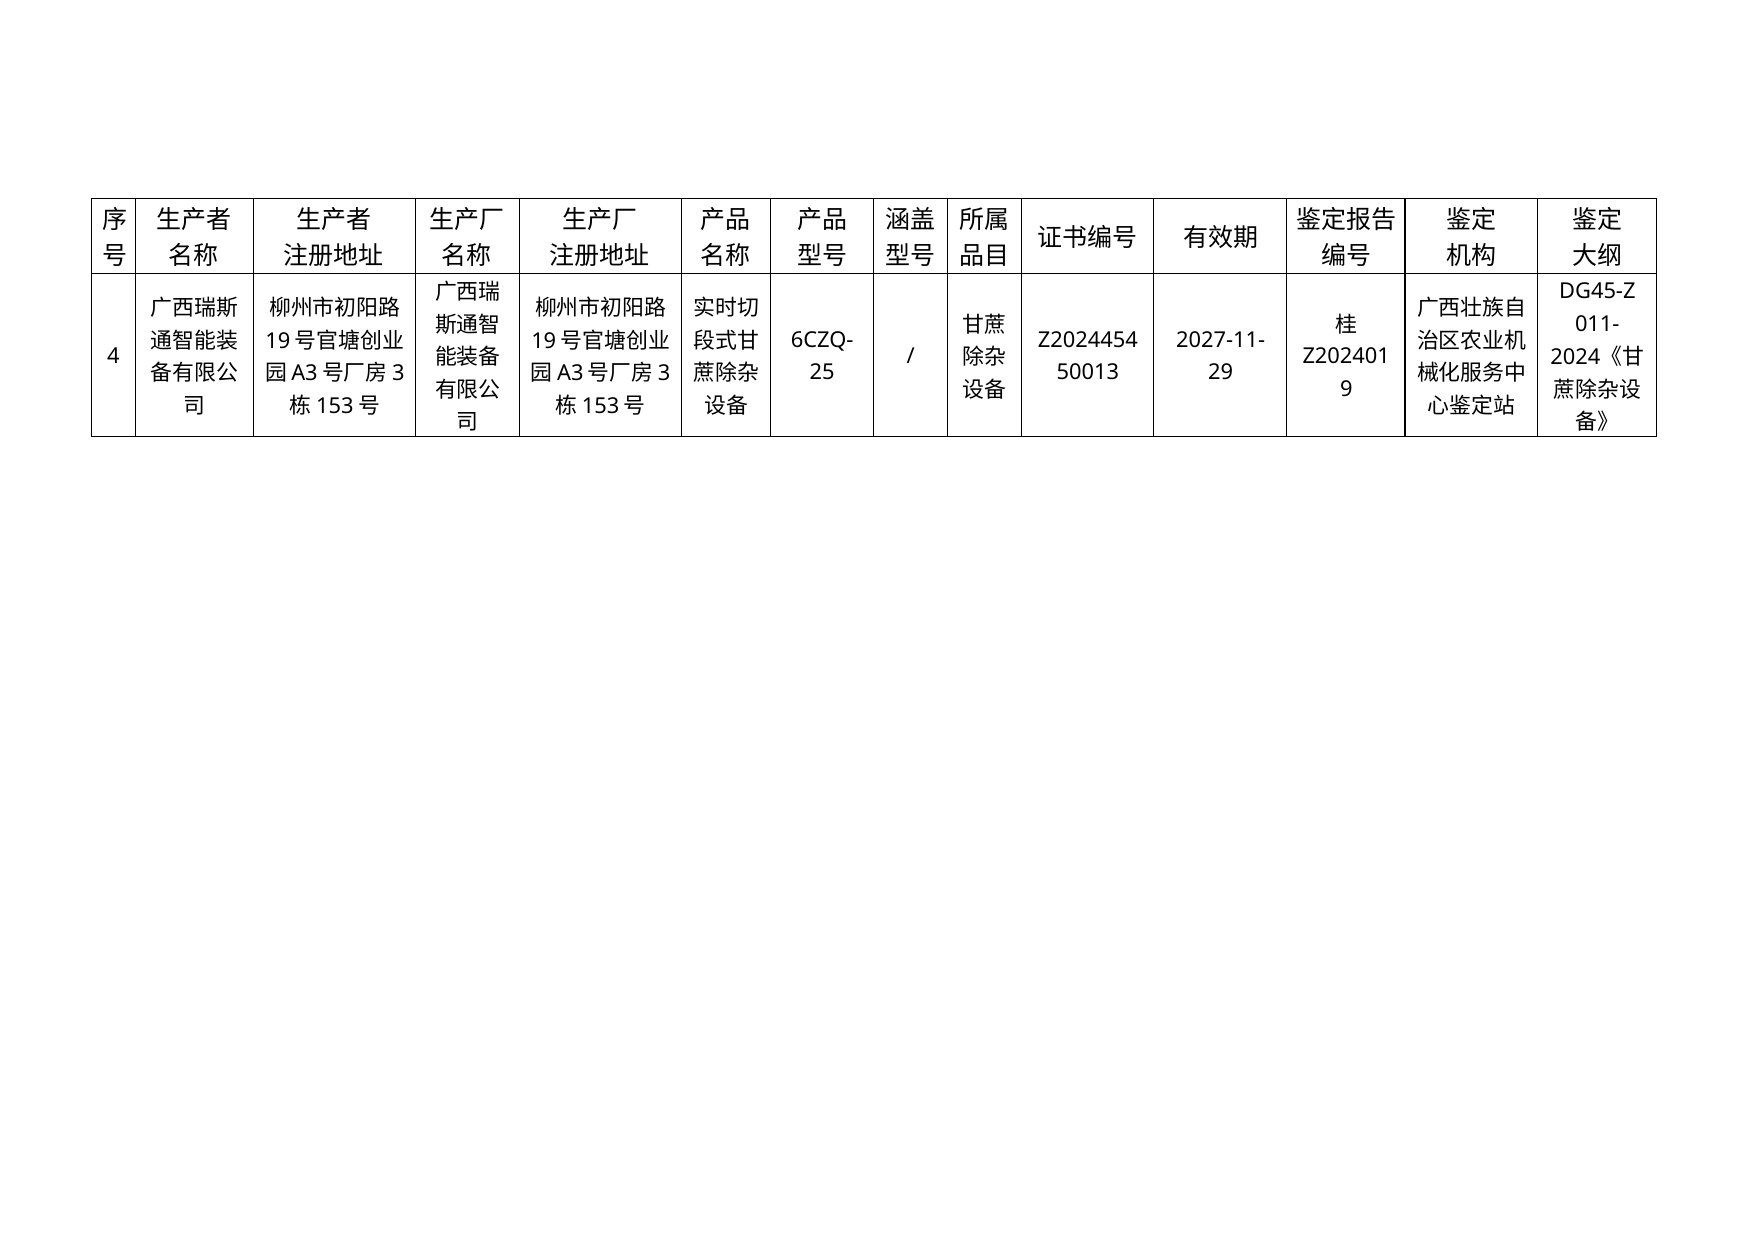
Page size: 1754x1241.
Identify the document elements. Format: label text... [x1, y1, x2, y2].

table_header 生产厂 名称 [416, 199, 519, 273]
table_cell 2027-11-29 [1154, 274, 1286, 436]
table_cell Z202445450013 [1022, 274, 1153, 436]
table_cell 广西壮族自治区农业机械化服务中心鉴定站 [1406, 274, 1537, 436]
table_header 鉴定 大纲 [1538, 199, 1656, 273]
table_cell DG45-Z 011-2024《甘蔗除杂设备》 [1538, 274, 1656, 436]
table_cell 甘蔗除杂设备 [948, 274, 1021, 436]
table_cell 广西瑞斯通智能装备有限公司 [136, 274, 253, 436]
table_cell 广西瑞斯通智能装备有限公司 [416, 274, 519, 436]
table_header 鉴定报告编号 [1287, 199, 1404, 273]
table_header 生产厂 注册地址 [520, 199, 681, 273]
table_header 证书编号 [1022, 199, 1153, 273]
table_cell 柳州市初阳路19号官塘创业园A3号厂房3栋153号 [520, 274, 681, 436]
table_cell 实时切段式甘蔗除杂设备 [682, 274, 770, 436]
table_cell 4 [92, 274, 135, 436]
table_header 产品 型号 [771, 199, 873, 273]
table_header 生产者 注册地址 [254, 199, 415, 273]
table_header 鉴定 机构 [1406, 199, 1537, 273]
table_cell 柳州市初阳路19号官塘创业园A3号厂房3栋153号 [254, 274, 415, 436]
table_header 所属品目 [948, 199, 1021, 273]
table_cell 桂Z2024019 [1287, 274, 1404, 436]
table_header 序号 [92, 199, 135, 273]
table_cell / [874, 274, 947, 436]
table_header 产品 名称 [682, 199, 770, 273]
table_header 涵盖型号 [874, 199, 947, 273]
table_header 生产者 名称 [136, 199, 253, 273]
table_header 有效期 [1154, 199, 1286, 273]
table_cell 6CZQ-25 [771, 274, 873, 436]
